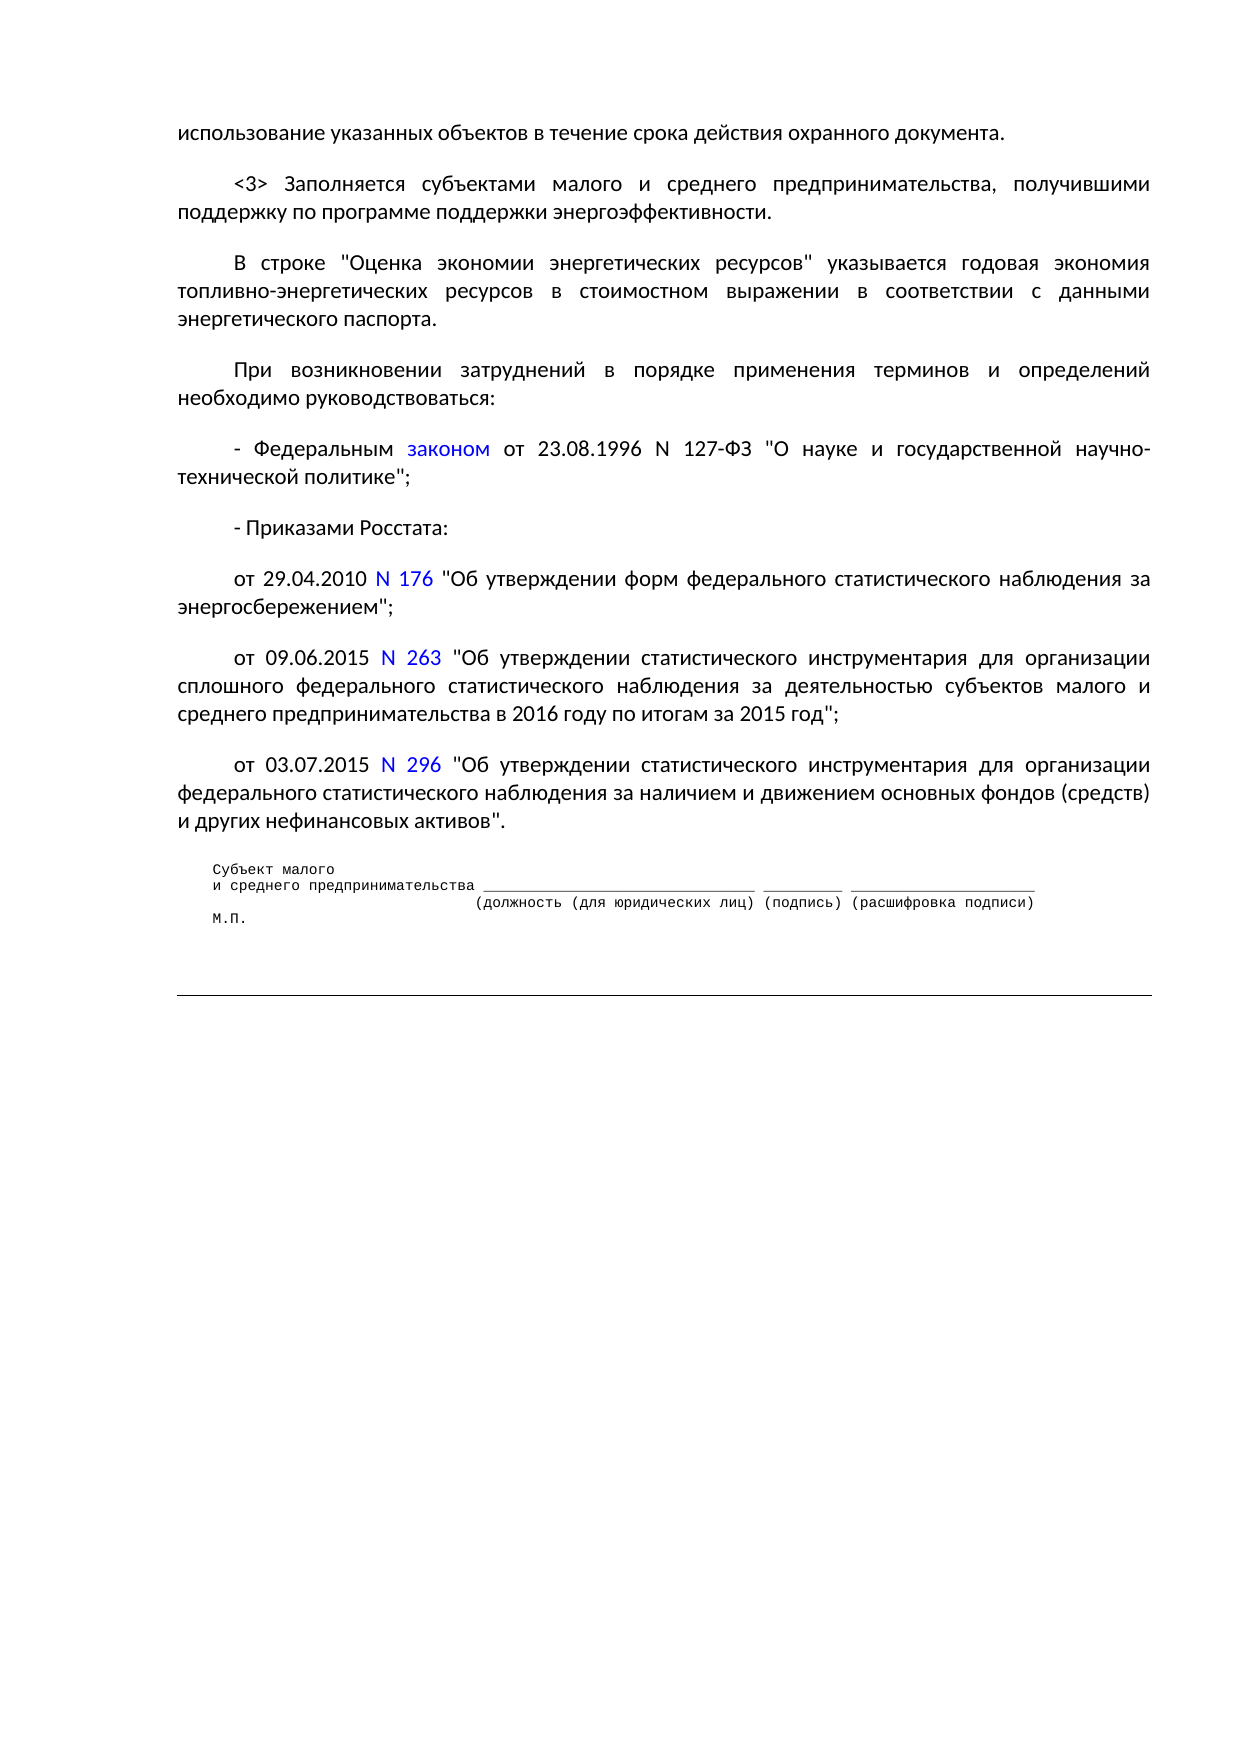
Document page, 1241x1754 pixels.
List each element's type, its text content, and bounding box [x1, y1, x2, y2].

text - Федеральным законом от 23.08.1996 N 127-ФЗ "О науке и государственной научно-технической политике"; [177, 434, 1152, 490]
text - Приказами Росстата: [177, 513, 1152, 541]
text В строке "Оценка экономии энергетических ресурсов" указывается годовая экономия топливно-энергетических ресурсов в стоимостном выражении в соответствии с данными энергетического паспорта. [177, 248, 1152, 332]
text При возникновении затруднений в порядке применения терминов и определений необходимо руководствоваться: [177, 355, 1152, 411]
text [177, 118, 1152, 146]
text (должность (для юридических лиц) (подпись) (расшифровка подписи) [177, 895, 1152, 912]
text от 29.04.2010 N 176 "Об утверждении форм федерального статистического наблюдения за энергосбережением"; [177, 564, 1152, 620]
text <3> Заполняется субъектами малого и среднего предпринимательства, получившими поддержку по программе поддержки энергоэффективности. [177, 169, 1152, 225]
text и среднего предпринимательства _______________________________ _________ _____________________ [177, 878, 1152, 895]
text от 03.07.2015 N 296 "Об утверждении статистического инструментария для организации федерального статистического наблюдения за наличием и движением основных фондов (средств) и других нефинансовых активов". [177, 750, 1152, 834]
text Субъект малого [177, 862, 1152, 878]
text М.П. [177, 912, 1152, 928]
text от 09.06.2015 N 263 "Об утверждении статистического инструментария для организации сплошного федерального статистического наблюдения за деятельностью субъектов малого и среднего предпринимательства в 2016 году по итогам за 2015 год"; [177, 643, 1152, 727]
